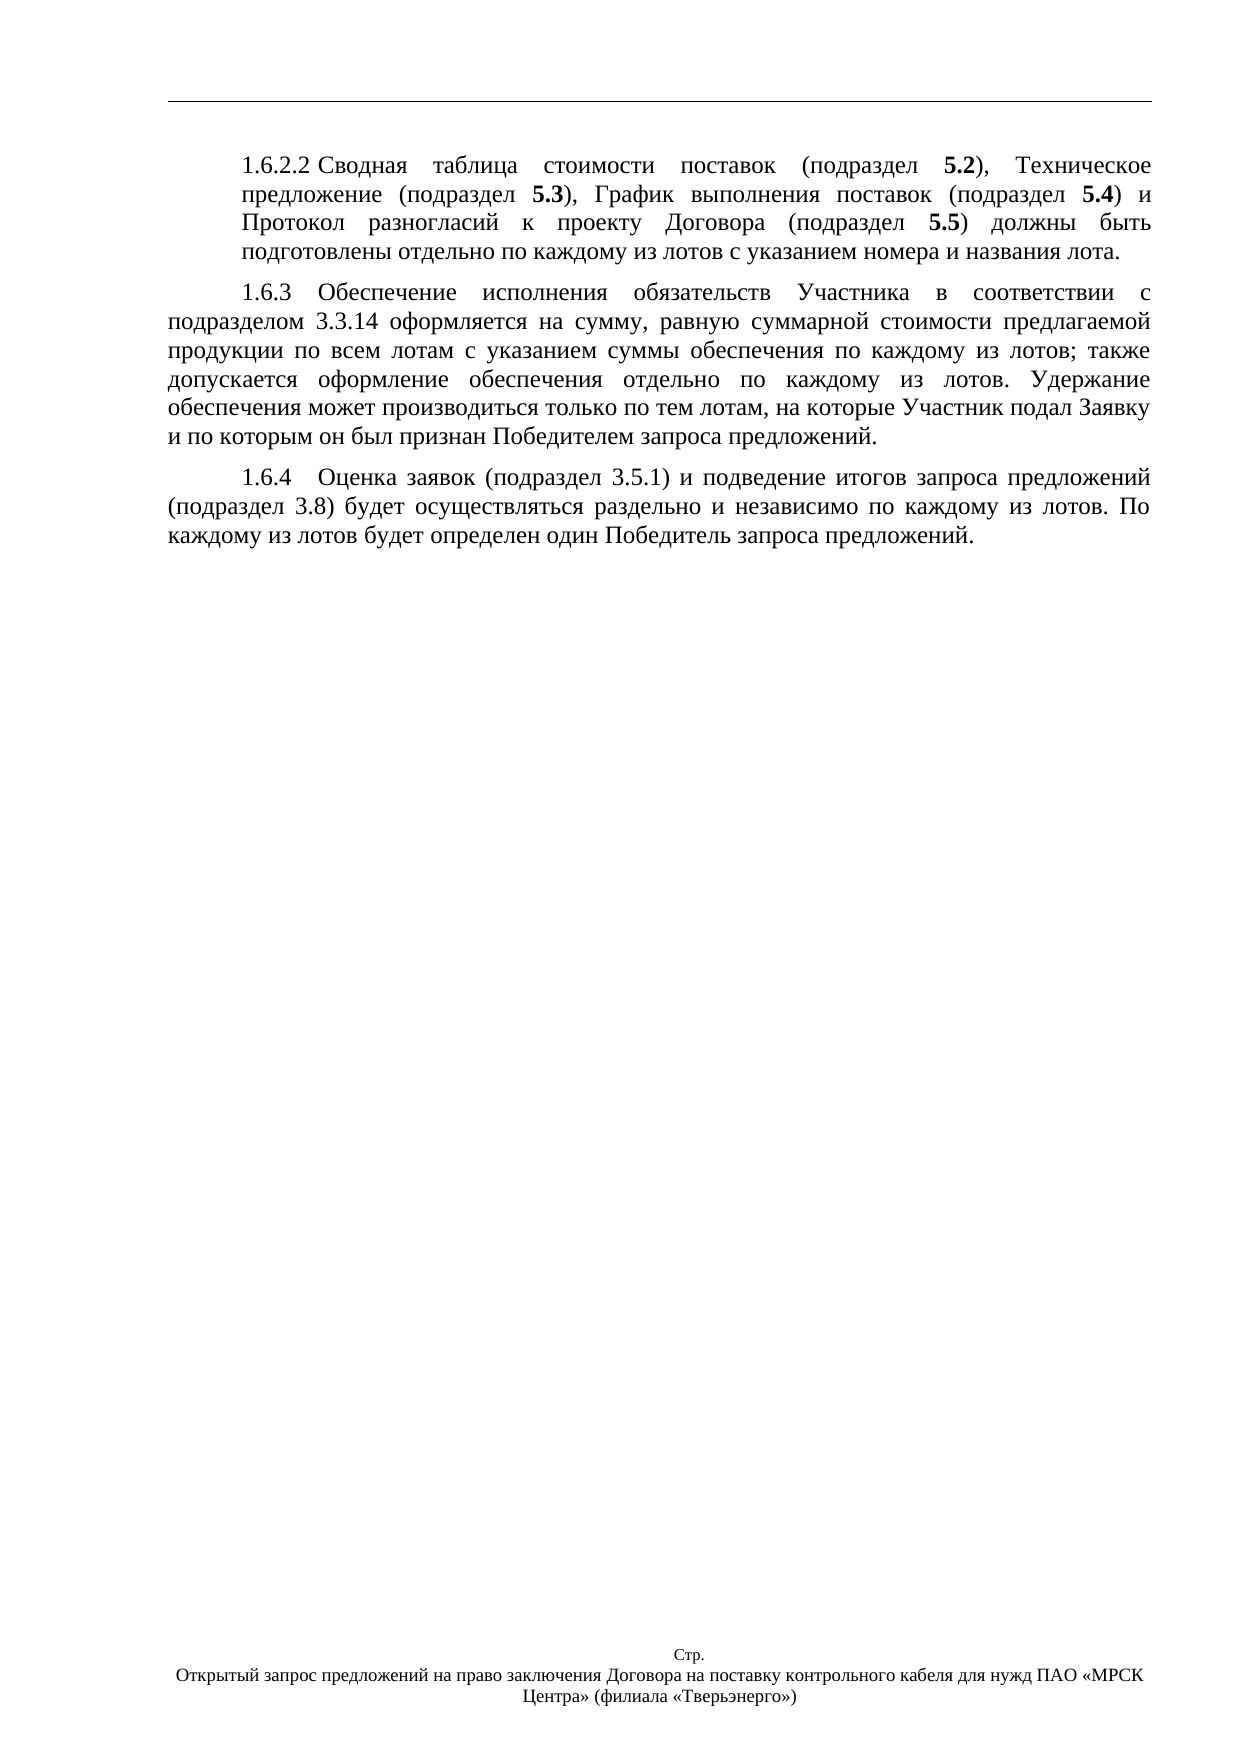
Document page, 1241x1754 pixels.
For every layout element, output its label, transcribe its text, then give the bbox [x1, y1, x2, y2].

subtitle Оценка заявок (подраздел 3.5.1) и подведение итогов запроса предложений (подраздел 3.8) будет осуществляться раздельно и независимо по каждому из лотов. По каждому из лотов будет определен один Победитель запроса предложений. [168, 462, 1152, 549]
subtitle Сводная таблица стоимости поставок (подраздел 5.2), Техническое предложение (подраздел 5.3), График выполнения поставок (подраздел 5.4) и Протокол разногласий к проекту Договора (подраздел 5.5) должны быть подготовлены отдельно по каждому из лотов с указанием номера и названия лота. [241, 150, 1152, 265]
subtitle Обеспечение исполнения обязательств Участника в соответствии с подразделом 3.3.14 оформляется на сумму, равную суммарной стоимости предлагаемой продукции по всем лотам с указанием суммы обеспечения по каждому из лотов; также допускается оформление обеспечения отдельно по каждому из лотов. Удержание обеспечения может производиться только по тем лотам, на которые Участник подал Заявку и по которым он был признан Победителем запроса предложений. [168, 277, 1152, 450]
